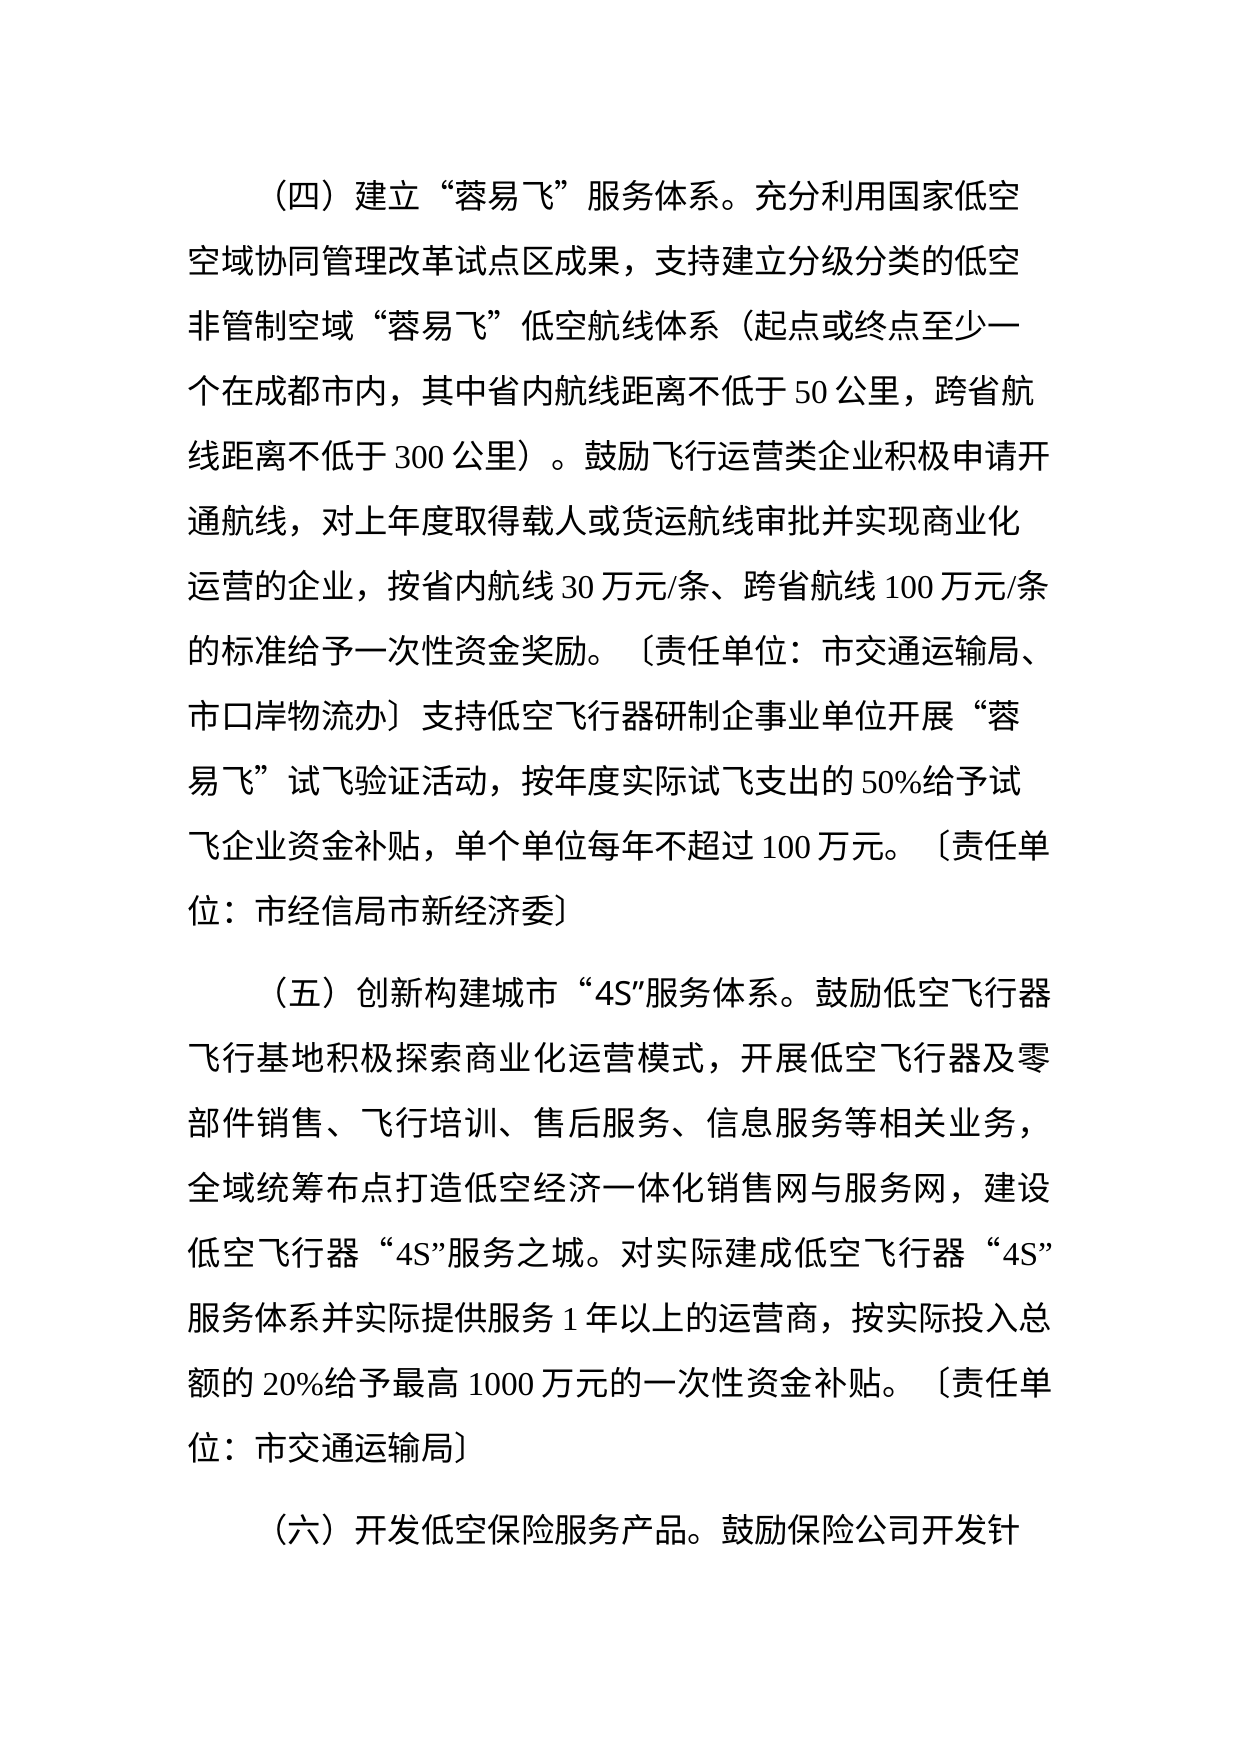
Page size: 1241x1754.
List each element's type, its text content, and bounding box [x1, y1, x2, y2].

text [187, 1495, 1053, 1560]
text （四）建立“蓉易飞”服务体系。充分利用国家低空空域协同管理改革试点区成果，支持建立分级分类的低空非管制空域“蓉易飞”低空航线体系（起点或终点至少一个在成都市内，其中省内航线距离不低于50公里，跨省航线距离不低于300公里）。鼓励飞行运营类企业积极申请开通航线，对上年度取得载人或货运航线审批并实现商业化运营的企业，按省内航线30万元/条、跨省航线100万元/条的标准给予一次性资金奖励。〔责任单位：市交通运输局、市口岸物流办〕支持低空飞行器研制企事业单位开展“蓉易飞”试飞验证活动，按年度实际试飞支出的50%给予试飞企业资金补贴，单个单位每年不超过100万元。〔责任单位：市经信局市新经济委〕 [187, 162, 1053, 942]
text （五）创新构建城市“4S”服务体系。鼓励低空飞行器飞行基地积极探索商业化运营模式，开展低空飞行器及零部件销售、飞行培训、售后服务、信息服务等相关业务，全域统筹布点打造低空经济一体化销售网与服务网，建设低空飞行器“4S”服务之城。对实际建成低空飞行器“4S”服务体系并实际提供服务1年以上的运营商，按实际投入总额的20%给予最高1000万元的一次性资金补贴。〔责任单位：市交通运输局〕 [187, 959, 1053, 1479]
